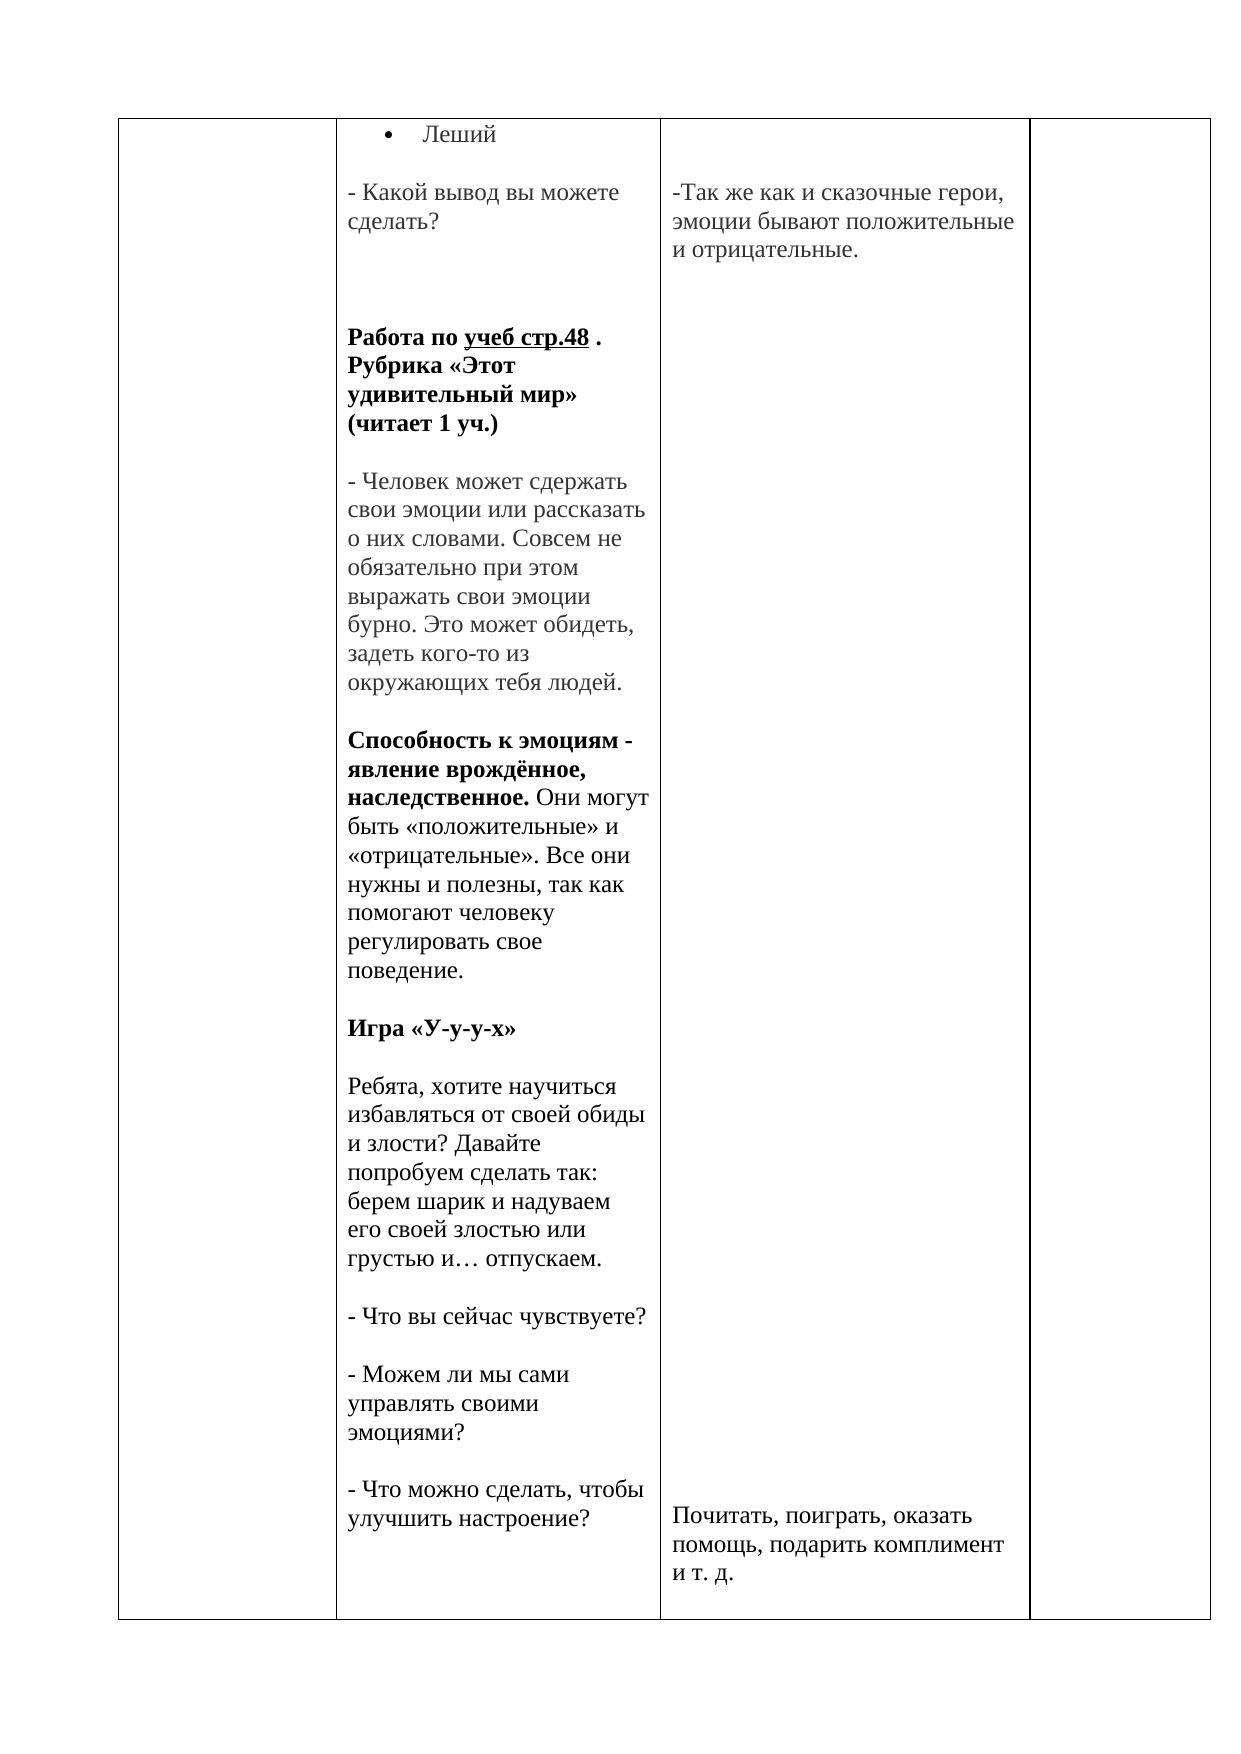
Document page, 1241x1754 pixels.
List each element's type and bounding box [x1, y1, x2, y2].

table_cell [1031, 119, 1210, 1619]
table_cell [337, 119, 660, 1619]
table_cell [661, 119, 1029, 1619]
table_cell [119, 119, 336, 1619]
